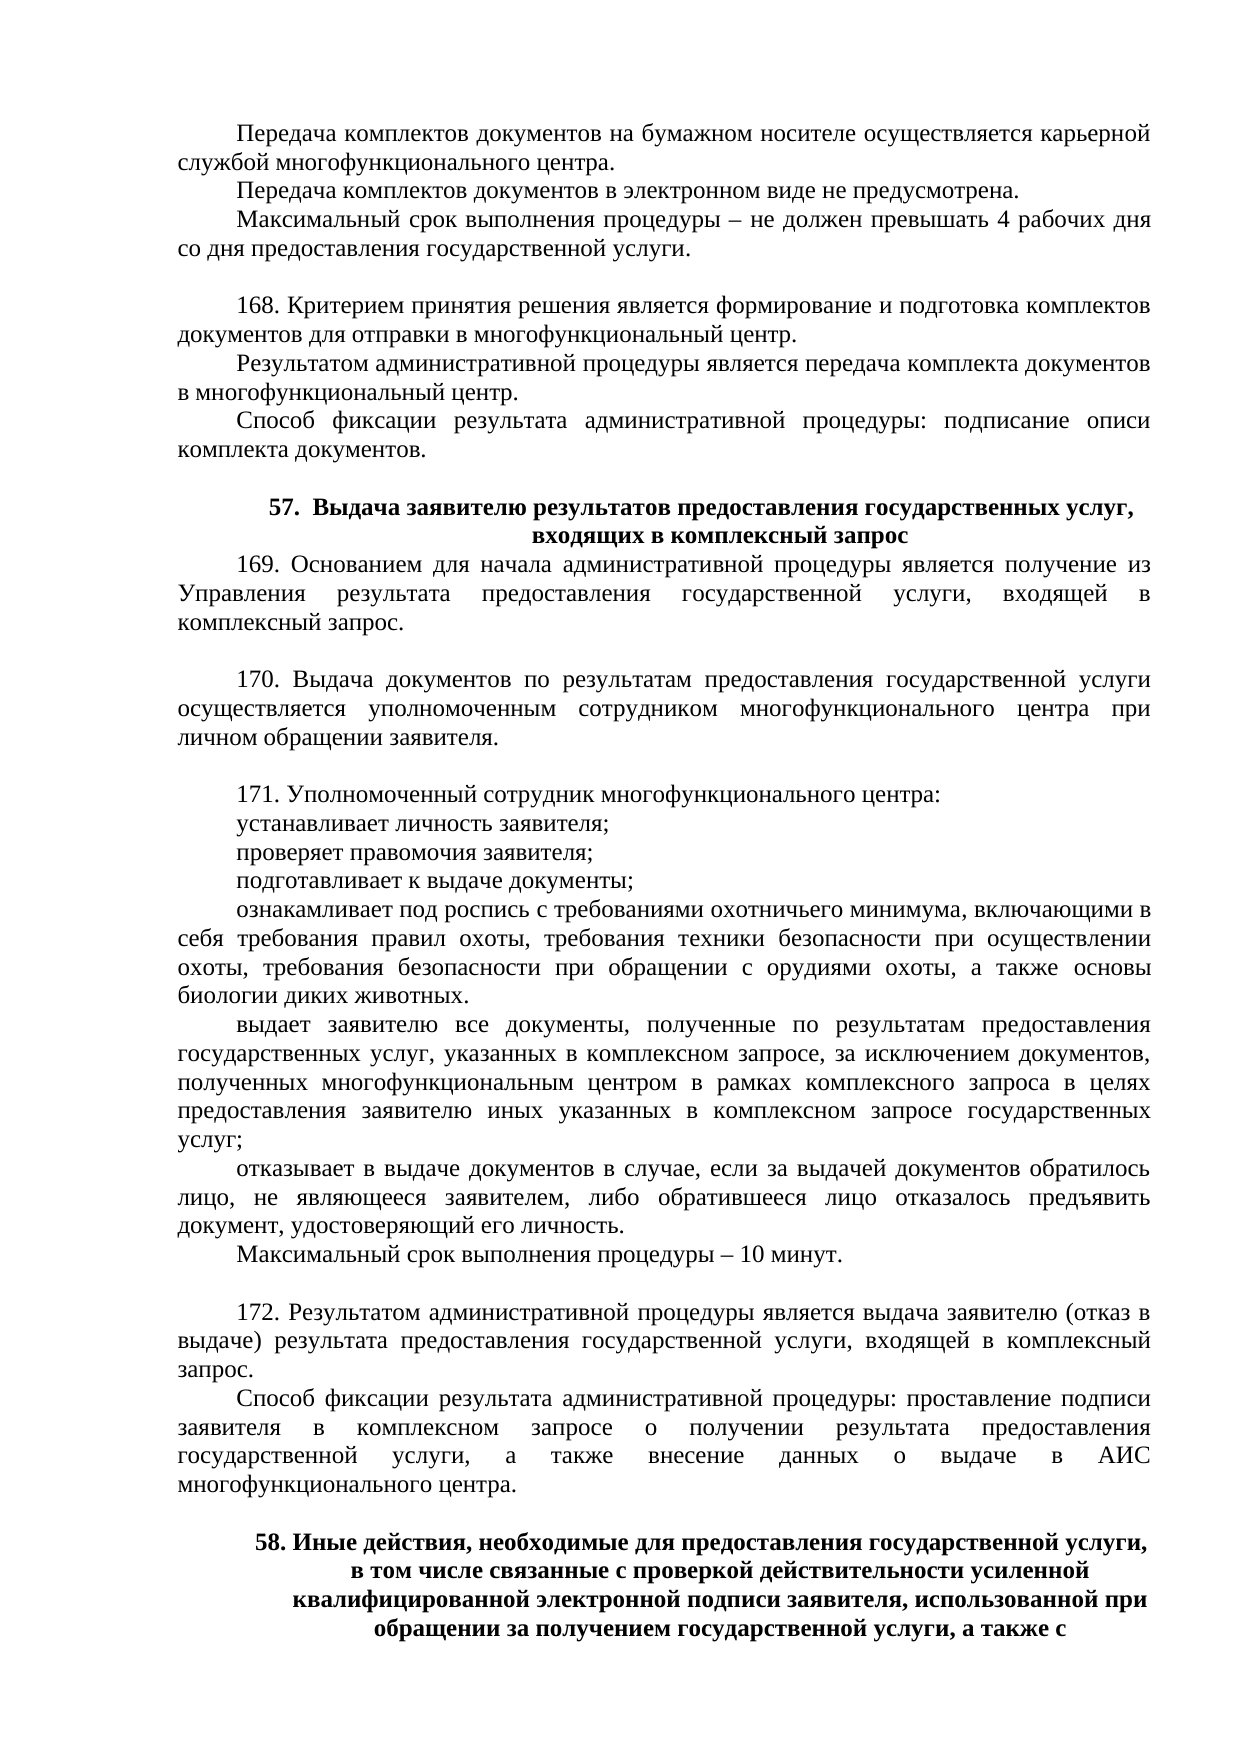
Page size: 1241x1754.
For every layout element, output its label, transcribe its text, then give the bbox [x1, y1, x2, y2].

text 172. Результатом административной процедуры является выдача заявителю (отказ в выдаче) результата предоставления государственной услуги, входящей в комплексный запрос. [177, 1297, 1152, 1383]
text ознакамливает под роспись с требованиями охотничьего минимума, включающими в себя требования правил охоты, требования техники безопасности при осуществлении охоты, требования безопасности при обращении с орудиями охоты, а также основы биологии диких животных. [177, 894, 1152, 1009]
text выдает заявителю все документы, полученные по результатам предоставления государственных услуг, указанных в комплексном запросе, за исключением документов, полученных многофункциональным центром в рамках комплексного запроса в целях предоставления заявителю иных указанных в комплексном запросе государственных услуг; [177, 1009, 1152, 1153]
text Передача комплектов документов в электронном виде не предусмотрена. [177, 176, 1152, 204]
text Способ фиксации результата административной процедуры: подписание описи комплекта документов. [177, 406, 1152, 463]
text Максимальный срок выполнения процедуры – 10 минут. [177, 1239, 1152, 1268]
text отказывает в выдаче документов в случае, если за выдачей документов обратилось лицо, не являющееся заявителем, либо обратившееся лицо отказалось предъявить документ, удостоверяющий его личность. [177, 1153, 1152, 1239]
text подготавливает к выдаче документы; [177, 866, 1152, 894]
text Результатом административной процедуры является передача комплекта документов в многофункциональный центр. [177, 348, 1152, 406]
text устанавливает личность заявителя; [177, 808, 1152, 837]
text 169. Основанием для начала административной процедуры является получение из Управления результата предоставления государственной услуги, входящей в комплексный запрос. [177, 549, 1152, 636]
text 171. Уполномоченный сотрудник многофункционального центра: [177, 779, 1152, 808]
text Передача комплектов документов на бумажном носителе осуществляется карьерной службой многофункционального центра. [177, 118, 1152, 176]
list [251, 1527, 1152, 1642]
text Максимальный срок выполнения процедуры – не должен превышать 4 рабочих дня со дня предоставления государственной услуги. [177, 204, 1152, 262]
list входящих в комплексный запрос [288, 521, 1152, 549]
text 168. Критерием принятия решения является формирование и подготовка комплектов документов для отправки в многофункциональный центр. [177, 291, 1152, 348]
list Выдача заявителю результатов предоставления государственных услуг, [251, 492, 1152, 521]
text проверяет правомочия заявителя; [177, 837, 1152, 866]
text Способ фиксации результата административной процедуры: проставление подписи заявителя в комплексном запросе о получении результата предоставления государственной услуги, а также внесение данных о выдаче в АИС многофункционального центра. [177, 1383, 1152, 1498]
text 170. Выдача документов по результатам предоставления государственной услуги осуществляется уполномоченным сотрудником многофункционального центра при личном обращении заявителя. [177, 664, 1152, 751]
